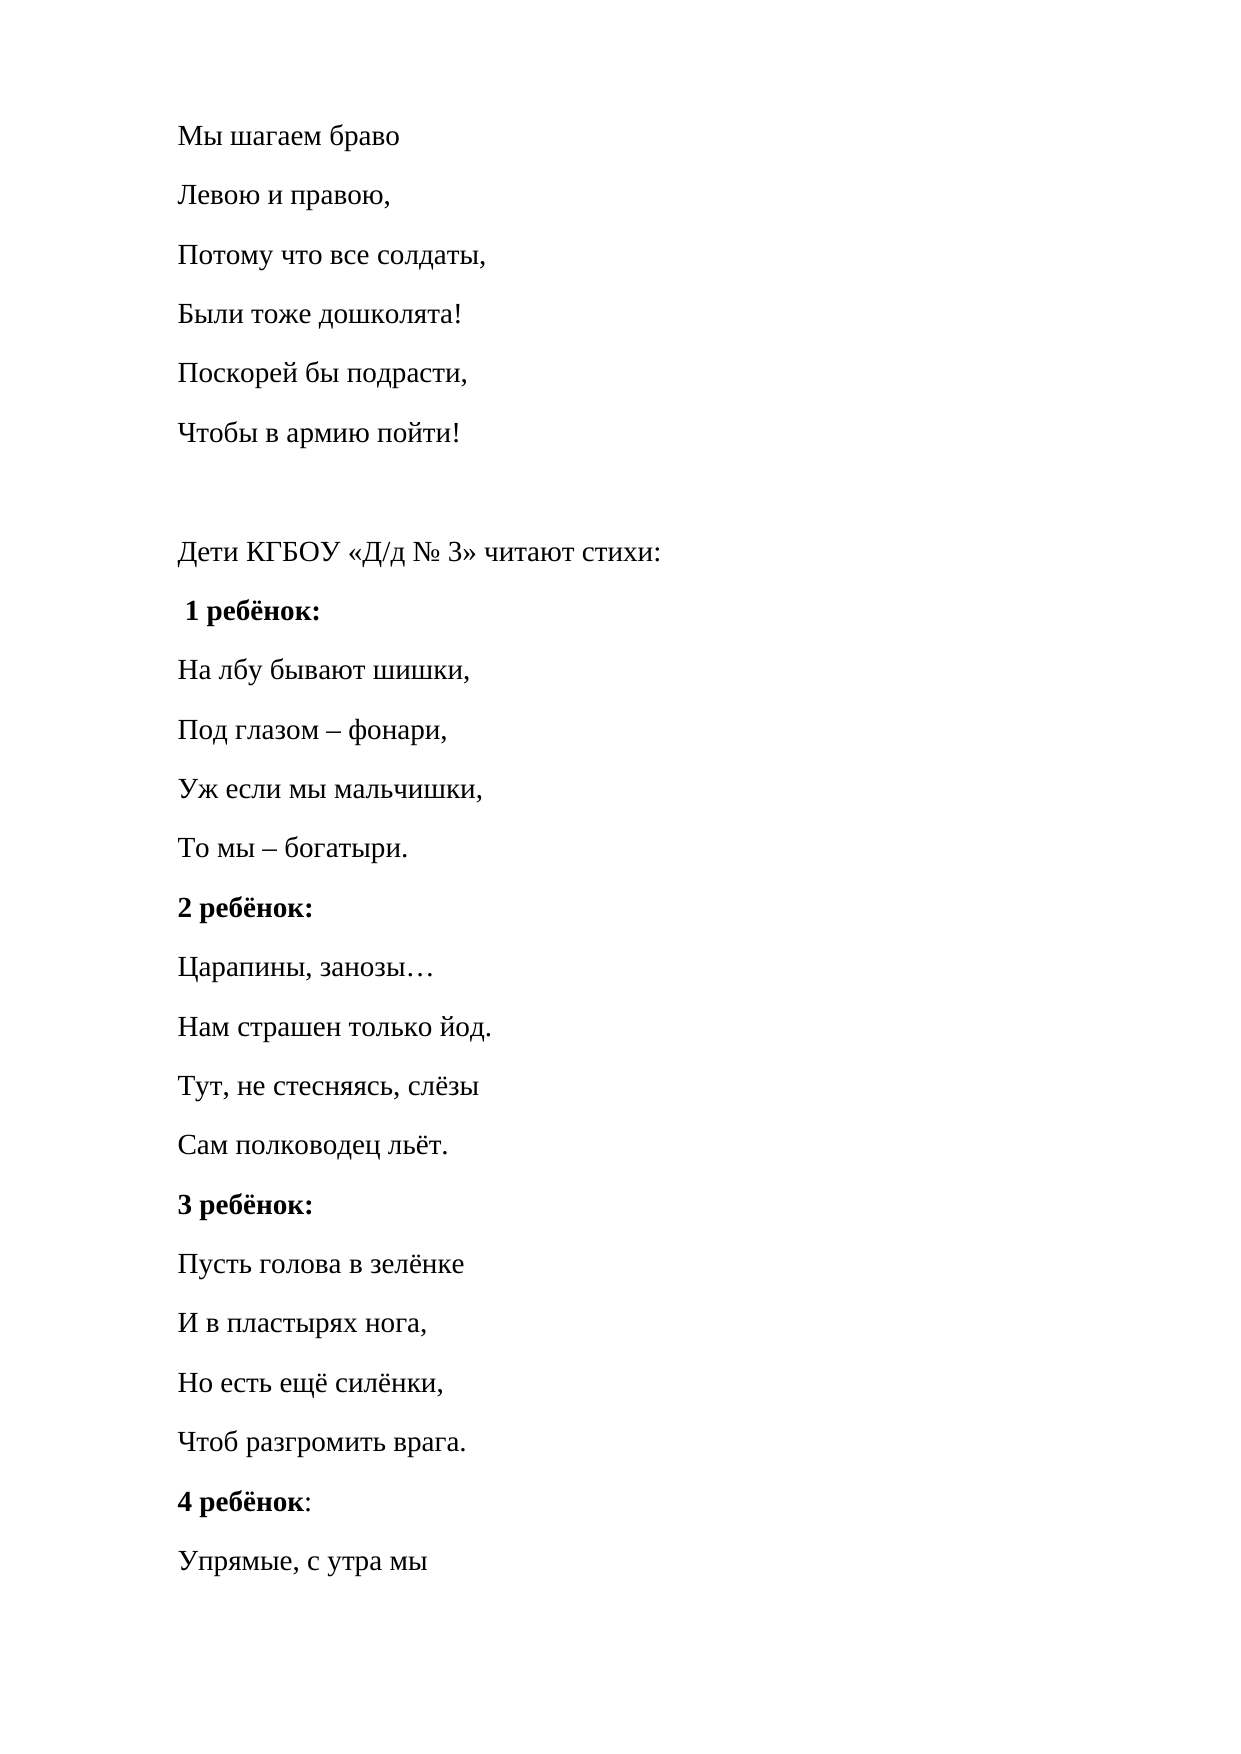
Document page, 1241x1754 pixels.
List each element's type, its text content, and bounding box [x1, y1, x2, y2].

text На лбу бывают шишки, [177, 652, 1152, 686]
text Потому что все солдаты, [177, 237, 1152, 270]
text Нам страшен только йод. [177, 1009, 1152, 1042]
text Мы шагаем браво [177, 118, 1152, 152]
text Сам полководец льёт. [177, 1127, 1152, 1161]
text Под глазом – фонари, [177, 712, 1152, 745]
text Дети КГБОУ «Д/д № 3» читают стихи: [177, 534, 1152, 567]
text Тут, не стесняясь, слёзы [177, 1068, 1152, 1102]
text Уж если мы мальчишки, [177, 771, 1152, 805]
text 3 ребёнок: [177, 1187, 1152, 1220]
text Царапины, занозы… [177, 949, 1152, 983]
text Левою и правою, [177, 177, 1152, 211]
text И в пластырях нога, [177, 1306, 1152, 1339]
text Но есть ещё силёнки, [177, 1365, 1152, 1398]
text Были тоже дошколята! [177, 296, 1152, 330]
text 2 ребёнок: [177, 890, 1152, 923]
text Поскорей бы подрасти, [177, 356, 1152, 389]
text Упрямые, с утра мы [177, 1543, 1152, 1577]
text 1 ребёнок: [177, 593, 1152, 627]
text То мы – богатыри. [177, 831, 1152, 864]
text Пусть голова в зелёнке [177, 1246, 1152, 1280]
text Чтобы в армию пойти! [177, 415, 1152, 448]
text 4 ребёнок: [177, 1484, 1152, 1517]
text Чтоб разгромить врага. [177, 1424, 1152, 1458]
